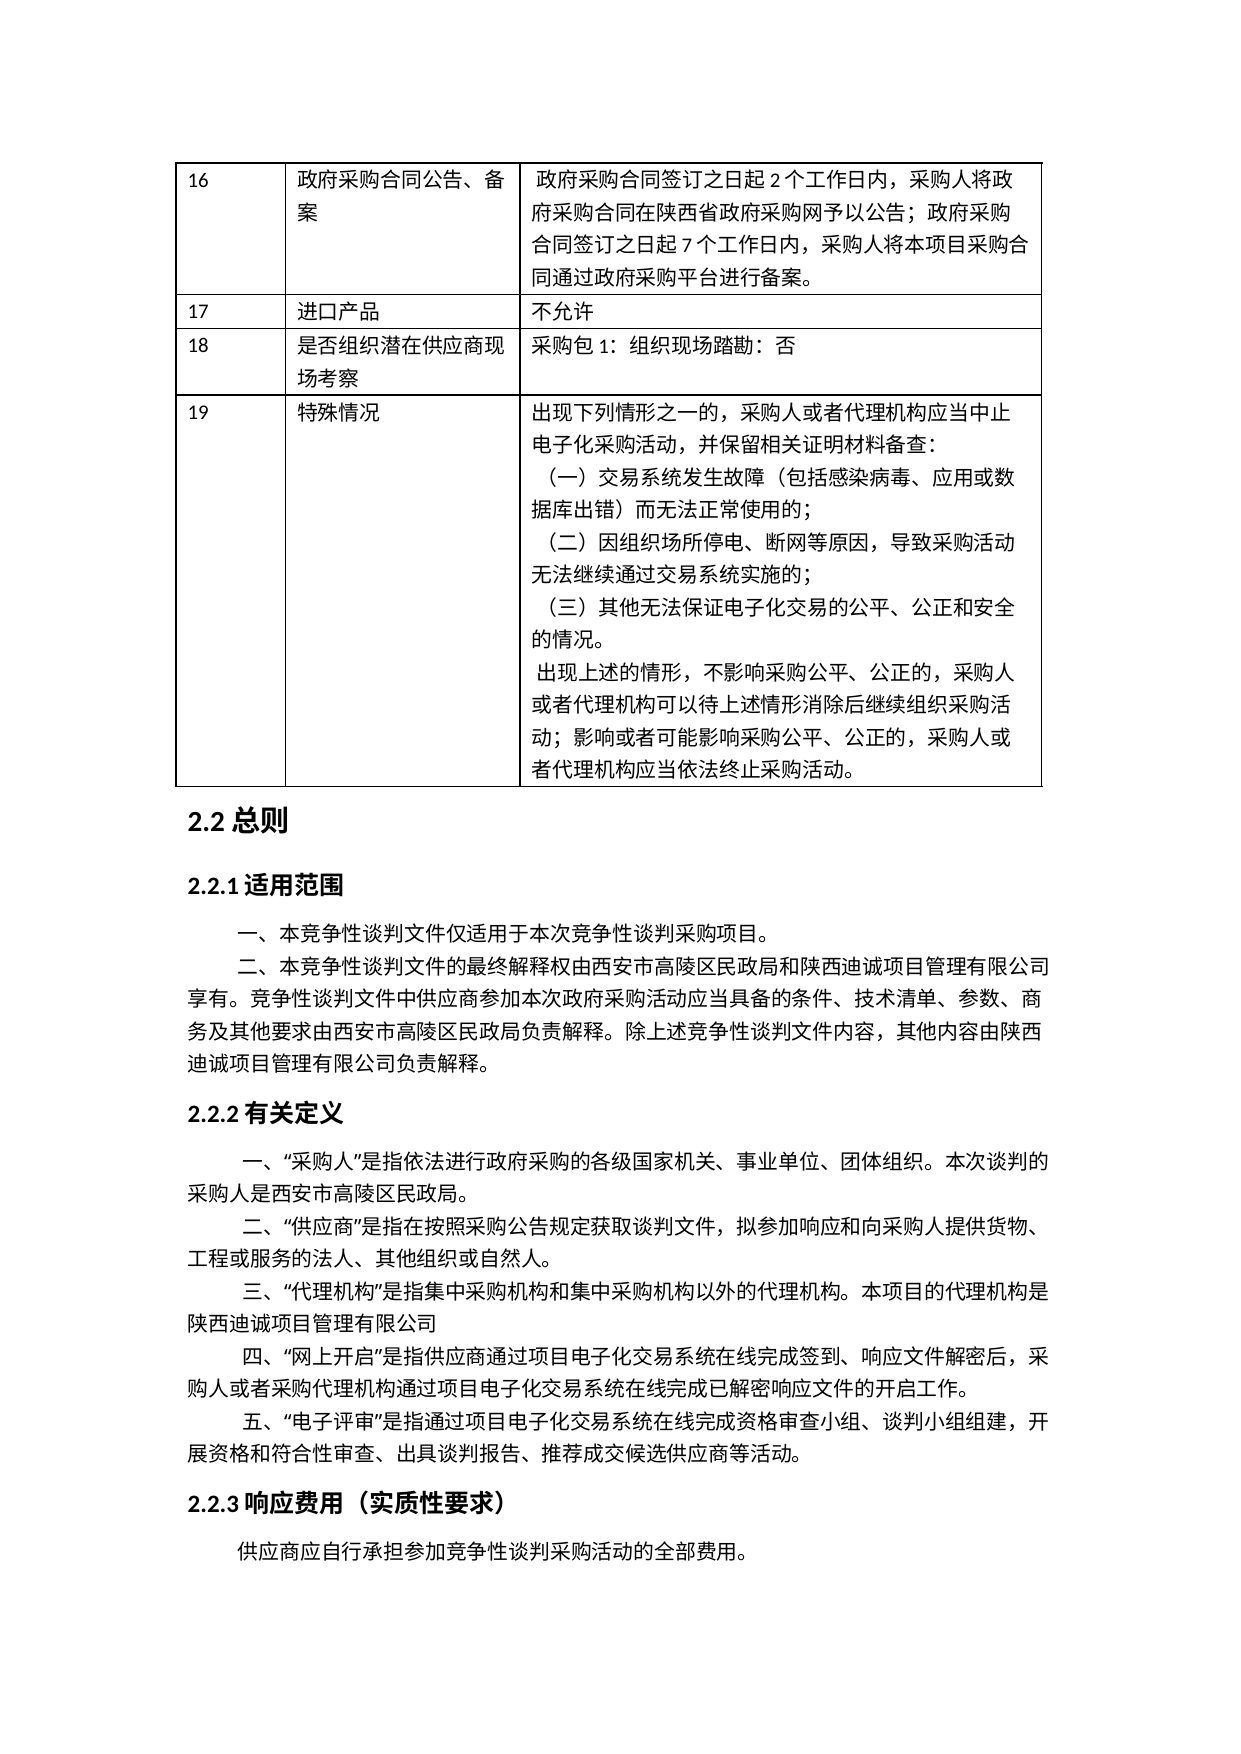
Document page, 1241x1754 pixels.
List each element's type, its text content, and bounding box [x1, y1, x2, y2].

table_cell 17 [177, 295, 285, 328]
table_cell 采购包1：组织现场踏勘：否 [521, 329, 1041, 394]
text 供应商应自行承担参加竞争性谈判采购活动的全部费用。 [187, 1535, 1053, 1567]
text 五、“电子评审”是指通过项目电子化交易系统在线完成资格审查小组、谈判小组组建，开展资格和符合性审查、出具谈判报告、推荐成交候选供应商等活动。 [187, 1405, 1053, 1470]
table_cell 进口产品 [286, 295, 519, 328]
table_cell 16 [177, 164, 285, 293]
text 二、“供应商”是指在按照采购公告规定获取谈判文件，拟参加响应和向采购人提供货物、工程或服务的法人、其他组织或自然人。 [187, 1210, 1053, 1275]
table_cell 19 [177, 396, 285, 786]
table_cell 政府采购合同公告、备案 [286, 164, 519, 293]
text 四、“网上开启”是指供应商通过项目电子化交易系统在线完成签到、响应文件解密后，采购人或者采购代理机构通过项目电子化交易系统在线完成已解密响应文件的开启工作。 [187, 1340, 1053, 1405]
table_cell 18 [177, 329, 285, 394]
text 2.2.3响应费用（实质性要求） [187, 1470, 1053, 1535]
table_cell 特殊情况 [286, 396, 519, 786]
text 一、本竞争性谈判文件仅适用于本次竞争性谈判采购项目。 [187, 917, 1053, 950]
table_cell 政府采购合同签订之日起2个工作日内，采购人将政府采购合同在陕西省政府采购网予以公告；政府采购合同签订之日起7个工作日内，采购人将本项目采购合同通过政府采购平台进行备案。 [521, 164, 1041, 293]
text 一、“采购人”是指依法进行政府采购的各级国家机关、事业单位、团体组织。本次谈判的采购人是西安市高陵区民政局。 [187, 1145, 1053, 1210]
text 2.2总则 [187, 787, 1053, 852]
text 二、本竞争性谈判文件的最终解释权由西安市高陵区民政局和陕西迪诚项目管理有限公司享有。竞争性谈判文件中供应商参加本次政府采购活动应当具备的条件、技术清单、参数、商务及其他要求由西安市高陵区民政局负责解释。除上述竞争性谈判文件内容，其他内容由陕西迪诚项目管理有限公司负责解释。 [187, 950, 1053, 1080]
table_cell 出现下列情形之一的，采购人或者代理机构应当中止电子化采购活动，并保留相关证明材料备查： （一）交易系统发生故障（包括感染病毒、应用或数据库出错）而无法正常使用的； （二）因组织场所停电、断网等原因，导致采购活动无法继续通过交易系统实施的； （三）其他无法保证电子化交易的公平、公正和安全的情况。 出现上述的情形，不影响采购公平、公正的，采购人或者代理机构可以待上述情形消除后继续组织采购活动；影响或者可能影响采购公平、公正的，采购人或者代理机构应当依法终止采购活动。 [521, 396, 1041, 786]
table_cell 是否组织潜在供应商现场考察 [286, 329, 519, 394]
text 2.2.1适用范围 [187, 852, 1053, 917]
text 2.2.2有关定义 [187, 1080, 1053, 1145]
table_cell 不允许 [521, 295, 1041, 328]
text 三、“代理机构”是指集中采购机构和集中采购机构以外的代理机构。本项目的代理机构是陕西迪诚项目管理有限公司 [187, 1275, 1053, 1340]
